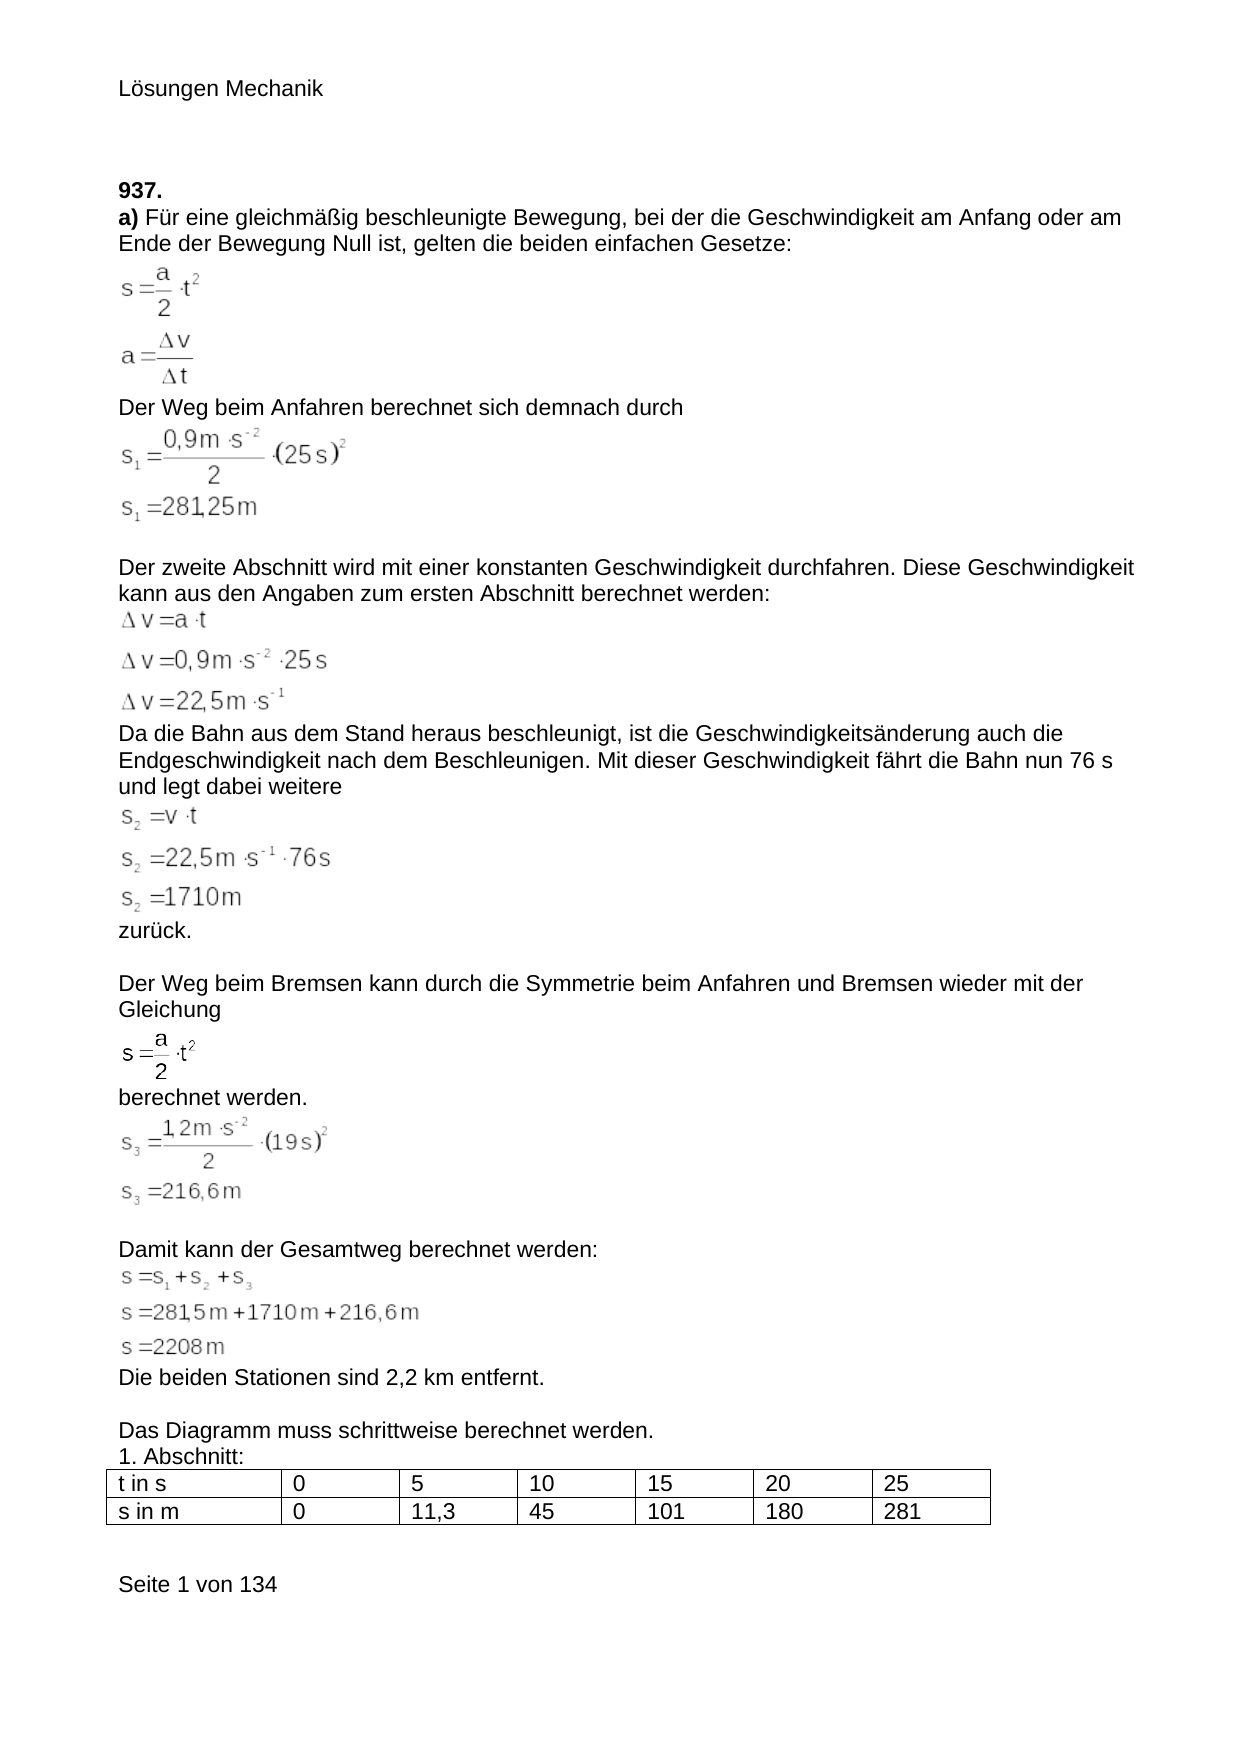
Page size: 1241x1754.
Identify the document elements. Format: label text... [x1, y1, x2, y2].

table_cell 11,3 [400, 1498, 517, 1524]
table_header t in s [107, 1470, 281, 1497]
table_cell s in m [107, 1498, 281, 1524]
table_cell 101 [636, 1498, 753, 1524]
table_header 15 [636, 1470, 753, 1497]
table_cell 281 [873, 1498, 990, 1524]
table_cell 0 [282, 1498, 399, 1524]
table_header 10 [518, 1470, 635, 1497]
text zurück. [118, 917, 1152, 943]
text berechnet werden. [118, 1084, 1152, 1110]
table_header 25 [873, 1470, 990, 1497]
text Das Diagramm muss schrittweise berechnet werden. [118, 1417, 1152, 1443]
text Da die Bahn aus dem Stand heraus beschleunigt, ist die Geschwindigkeitsänderung auch die Endgeschwindigkeit nach dem Beschleunigen. Mit dieser Geschwindigkeit fährt die Bahn nun 76 s und legt dabei weitere [118, 720, 1152, 799]
text 937. [118, 177, 1152, 203]
text Die beiden Stationen sind 2,2 km entfernt. [118, 1364, 1152, 1390]
table_header 5 [400, 1470, 517, 1497]
text 1. Abschnitt: [118, 1443, 1152, 1469]
table_cell 180 [754, 1498, 872, 1524]
text Der zweite Abschnitt wird mit einer konstanten Geschwindigkeit durchfahren. Diese Geschwindigkeit kann aus den Angaben zum ersten Abschnitt berechnet werden: [118, 554, 1152, 607]
table_header 20 [754, 1470, 872, 1497]
text Der Weg beim Anfahren berechnet sich demnach durch [118, 394, 1152, 420]
table_header 0 [282, 1470, 399, 1497]
table_cell 45 [518, 1498, 635, 1524]
text Der Weg beim Bremsen kann durch die Symmetrie beim Anfahren und Bremsen wieder mit der Gleichung [118, 970, 1152, 1022]
text a) Für eine gleichmäßig beschleunigte Bewegung, bei der die Geschwindigkeit am Anfang oder am Ende der Bewegung Null ist, gelten die beiden einfachen Gesetze: [118, 203, 1152, 256]
text Damit kann der Gesamtweg berechnet werden: [118, 1236, 1152, 1263]
